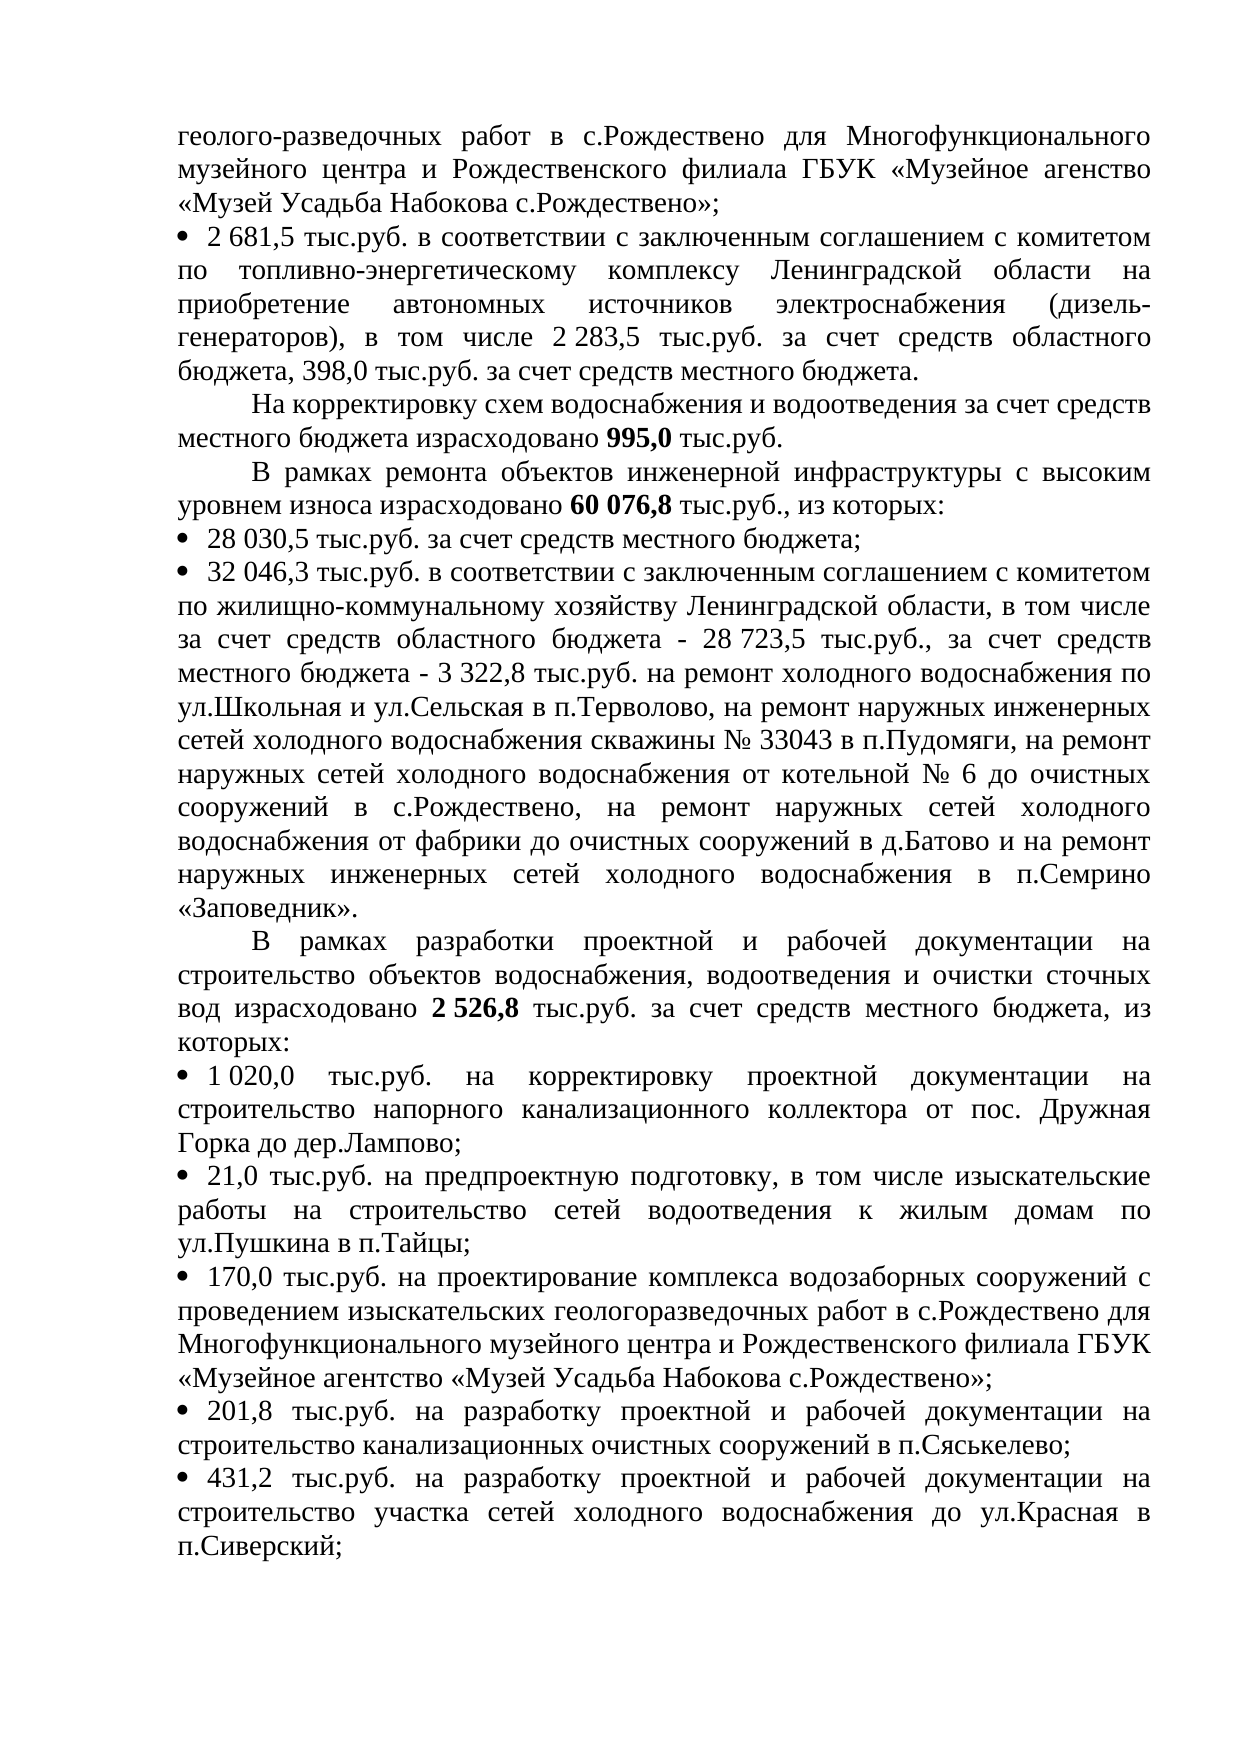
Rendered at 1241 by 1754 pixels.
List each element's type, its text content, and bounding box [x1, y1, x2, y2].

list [177, 118, 1152, 219]
list В рамках ремонта объектов инженерной инфраструктуры с высоким уровнем износа израсходовано 60 076,8 тыс.руб., из которых: [177, 454, 1152, 521]
list 170,0 тыс.руб. на проектирование комплекса водозаборных сооружений с проведением изыскательских геологоразведочных работ в с.Рождествено для Многофункционального музейного центра и Рождественского филиала ГБУК «Музейное агентство «Музей Усадьба Набокова с.Рождествено»; [177, 1259, 1152, 1393]
list 2 681,5 тыс.руб. в соответствии с заключенным соглашением с комитетом по топливно-энергетическому комплексу Ленинградской области на приобретение автономных источников электроснабжения (дизель-генераторов), в том числе 2 283,5 тыс.руб. за счет средств областного бюджета, 398,0 тыс.руб. за счет средств местного бюджета. [177, 219, 1152, 387]
list 1 020,0 тыс.руб. на корректировку проектной документации на строительство напорного канализационного коллектора от пос. Дружная Горка до дер.Лампово; [177, 1058, 1152, 1158]
list 21,0 тыс.руб. на предпроектную подготовку, в том числе изыскательские работы на строительство сетей водоотведения к жилым домам по ул.Пушкина в п.Тайцы; [177, 1158, 1152, 1259]
list 431,2 тыс.руб. на разработку проектной и рабочей документации на строительство участка сетей холодного водоснабжения до ул.Красная в п.Сиверский; [177, 1461, 1152, 1561]
list 201,8 тыс.руб. на разработку проектной и рабочей документации на строительство канализационных очистных сооружений в п.Сяськелево; [177, 1393, 1152, 1461]
list 28 030,5 тыс.руб. за счет средств местного бюджета; [177, 521, 1152, 554]
list На корректировку схем водоснабжения и водоотведения за счет средств местного бюджета израсходовано 995,0 тыс.руб. [177, 387, 1152, 454]
list 32 046,3 тыс.руб. в соответствии с заключенным соглашением с комитетом по жилищно-коммунальному хозяйству Ленинградской области, в том числе за счет средств областного бюджета - 28 723,5 тыс.руб., за счет средств местного бюджета - 3 322,8 тыс.руб. на ремонт холодного водоснабжения по ул.Школьная и ул.Сельская в п.Терволово, на ремонт наружных инженерных сетей холодного водоснабжения скважины № 33043 в п.Пудомяги, на ремонт наружных сетей холодного водоснабжения от котельной № 6 до очистных сооружений в с.Рождествено, на ремонт наружных сетей холодного водоснабжения от фабрики до очистных сооружений в д.Батово и на ремонт наружных инженерных сетей холодного водоснабжения в п.Семрино «Заповедник». [177, 554, 1152, 923]
list В рамках разработки проектной и рабочей документации на строительство объектов водоснабжения, водоотведения и очистки сточных вод израсходовано 2 526,8 тыс.руб. за счет средств местного бюджета, из которых: [177, 923, 1152, 1058]
